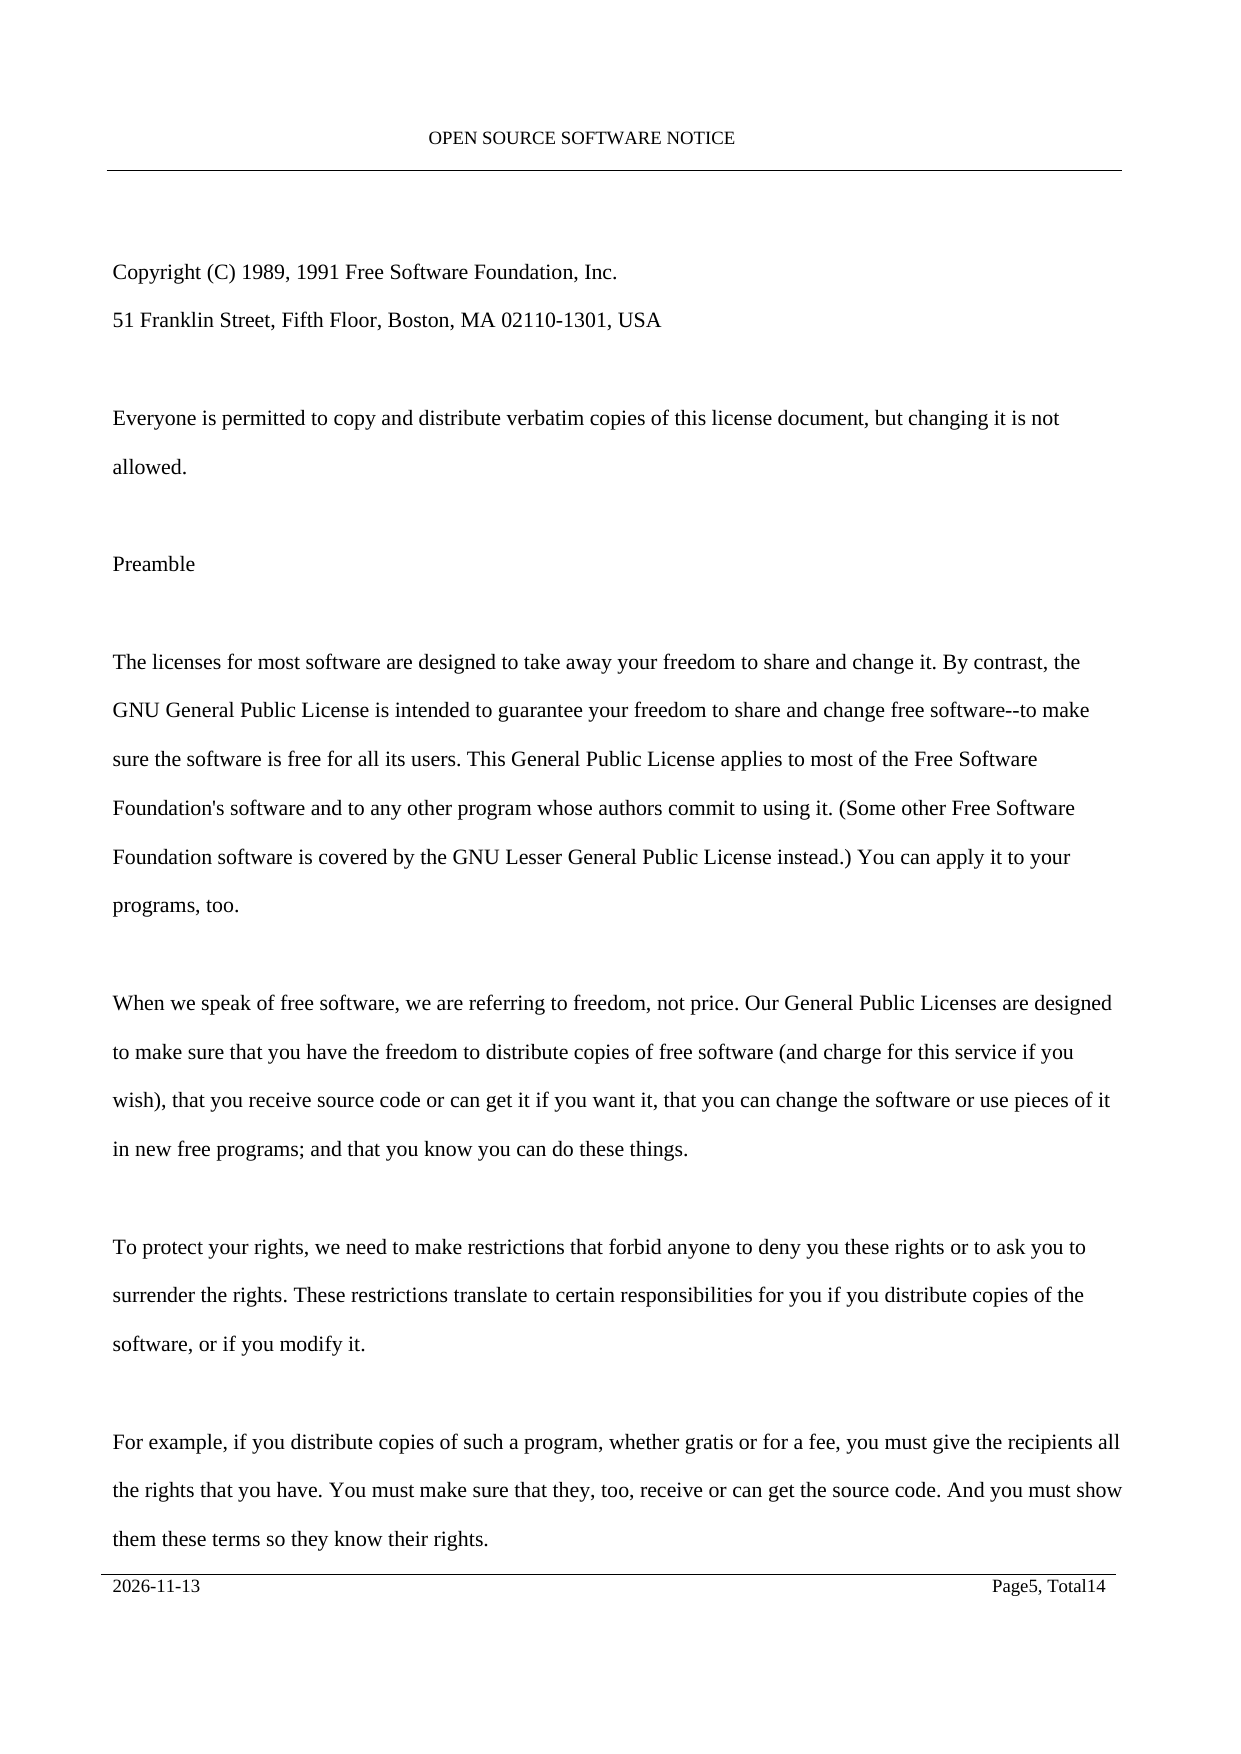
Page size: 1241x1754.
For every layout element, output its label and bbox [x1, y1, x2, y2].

text [112, 206, 1128, 1555]
